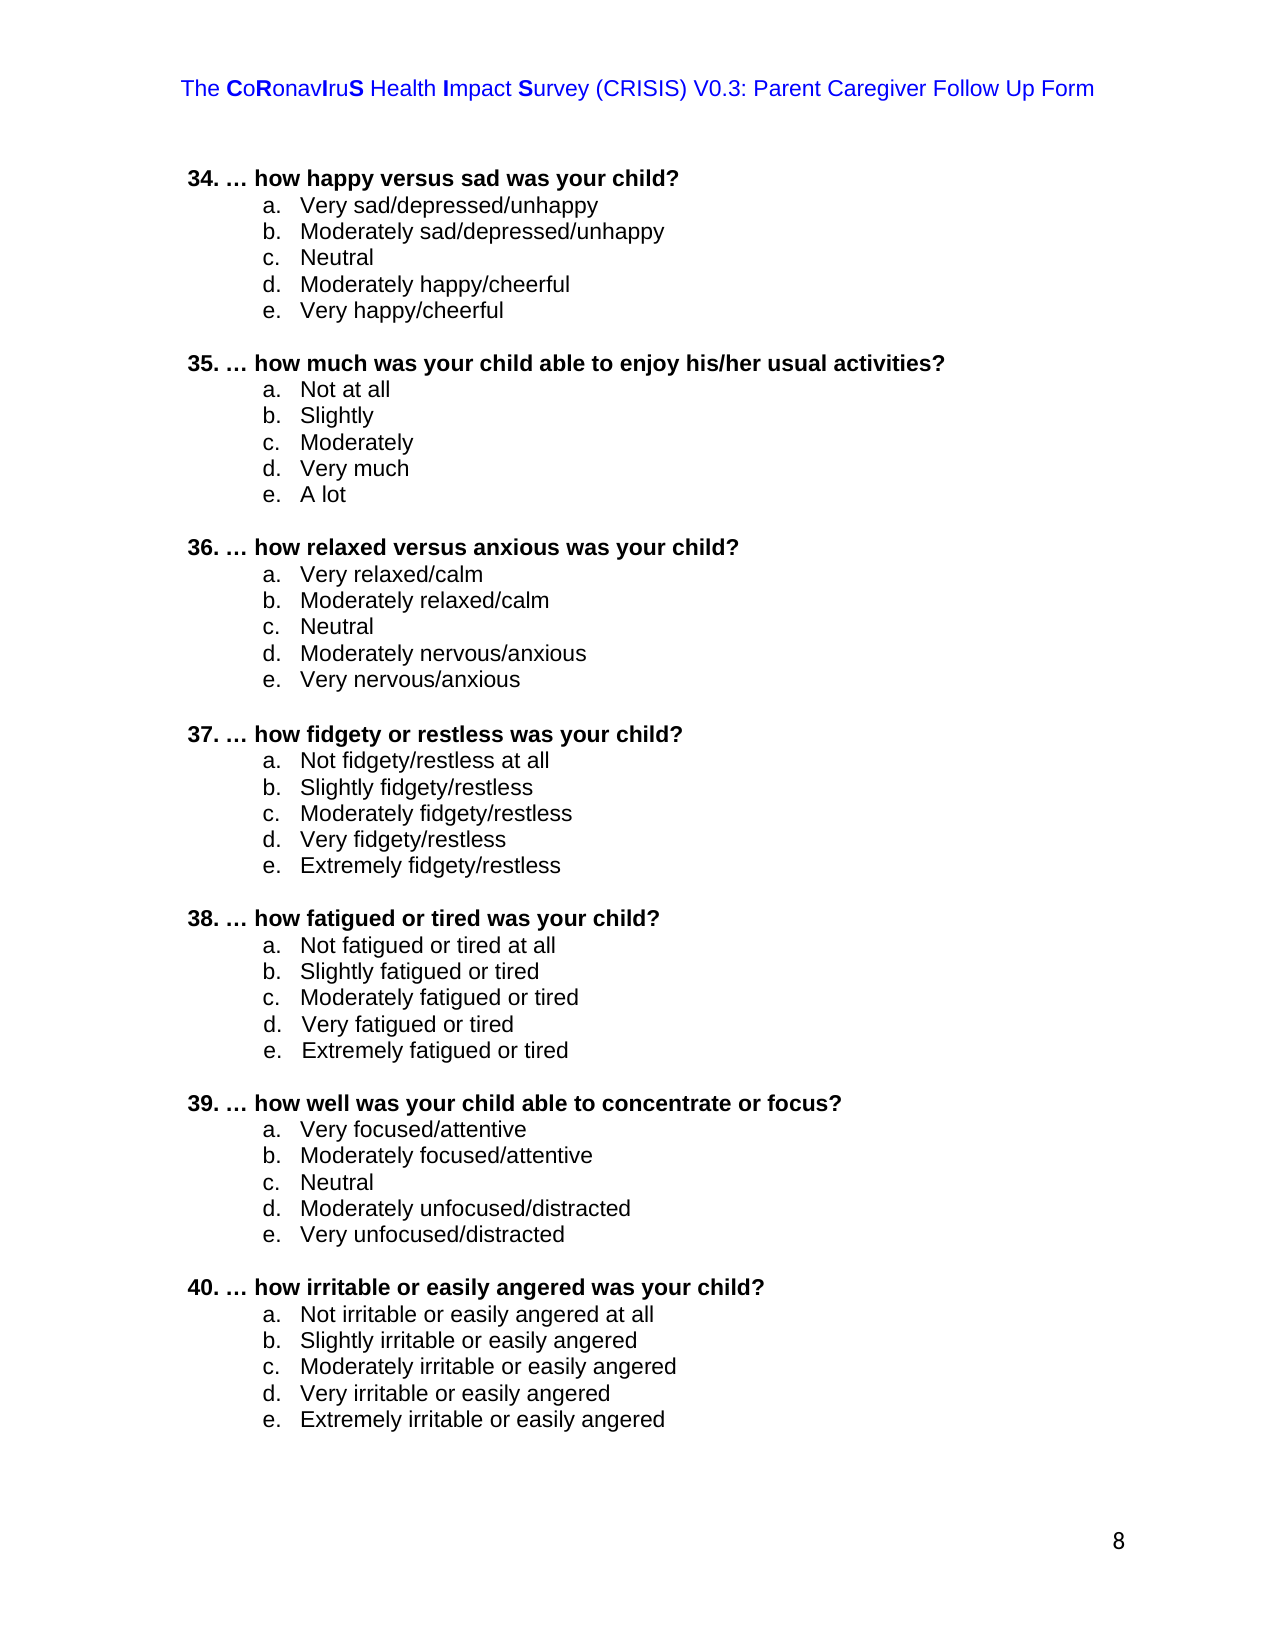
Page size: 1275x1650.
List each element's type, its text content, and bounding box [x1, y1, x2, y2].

list Moderately irritable or easily angered [262, 1353, 1125, 1379]
list Very fidgety/restless [262, 826, 1125, 852]
list … how irritable or easily angered was your child? [187, 1274, 1125, 1301]
list Very focused/attentive [262, 1116, 1125, 1142]
list Very unfocused/distracted [262, 1221, 1125, 1248]
list Not irritable or easily angered at all [262, 1301, 1125, 1327]
list Moderately happy/cheerful [262, 271, 1125, 297]
list Not at all [262, 376, 1125, 402]
list Extremely fidgety/restless [262, 852, 1125, 879]
list Moderately sad/depressed/unhappy [262, 218, 1125, 244]
list Neutral [262, 1169, 1125, 1195]
list Slightly irritable or easily angered [262, 1327, 1125, 1353]
text e. Extremely fatigued or tired [225, 1037, 1125, 1063]
list … how fidgety or restless was your child? [187, 721, 1125, 747]
list Moderately fidgety/restless [262, 800, 1125, 826]
list Extremely irritable or easily angered [262, 1406, 1125, 1432]
list Not fidgety/restless at all [262, 747, 1125, 773]
list Slightly fatigued or tired [262, 958, 1125, 984]
list Very nervous/anxious [262, 666, 1125, 692]
list Very much [262, 455, 1125, 481]
list Very relaxed/calm [262, 561, 1125, 587]
list Moderately unfocused/distracted [262, 1195, 1125, 1221]
list … how well was your child able to concentrate or focus? [187, 1090, 1125, 1116]
list Slightly [262, 402, 1125, 429]
list … how fatigued or tired was your child? [187, 905, 1125, 932]
list Moderately focused/attentive [262, 1142, 1125, 1169]
list Moderately [262, 429, 1125, 455]
list Very irritable or easily angered [262, 1379, 1125, 1406]
list Moderately fatigued or tired [262, 984, 1125, 1011]
list Slightly fidgety/restless [262, 773, 1125, 800]
list A lot [262, 481, 1125, 508]
list Moderately nervous/anxious [262, 639, 1125, 666]
list Neutral [262, 244, 1125, 271]
list … how happy versus sad was your child? [187, 165, 1125, 192]
list Neutral [262, 613, 1125, 639]
list Not fatigued or tired at all [262, 932, 1125, 958]
list Very happy/cheerful [262, 297, 1125, 323]
list Moderately relaxed/calm [262, 587, 1125, 613]
text d. Very fatigued or tired [225, 1011, 1125, 1037]
list … how much was your child able to enjoy his/her usual activities? [187, 350, 1125, 376]
list … how relaxed versus anxious was your child? [187, 534, 1125, 561]
list Very sad/depressed/unhappy [262, 192, 1125, 218]
